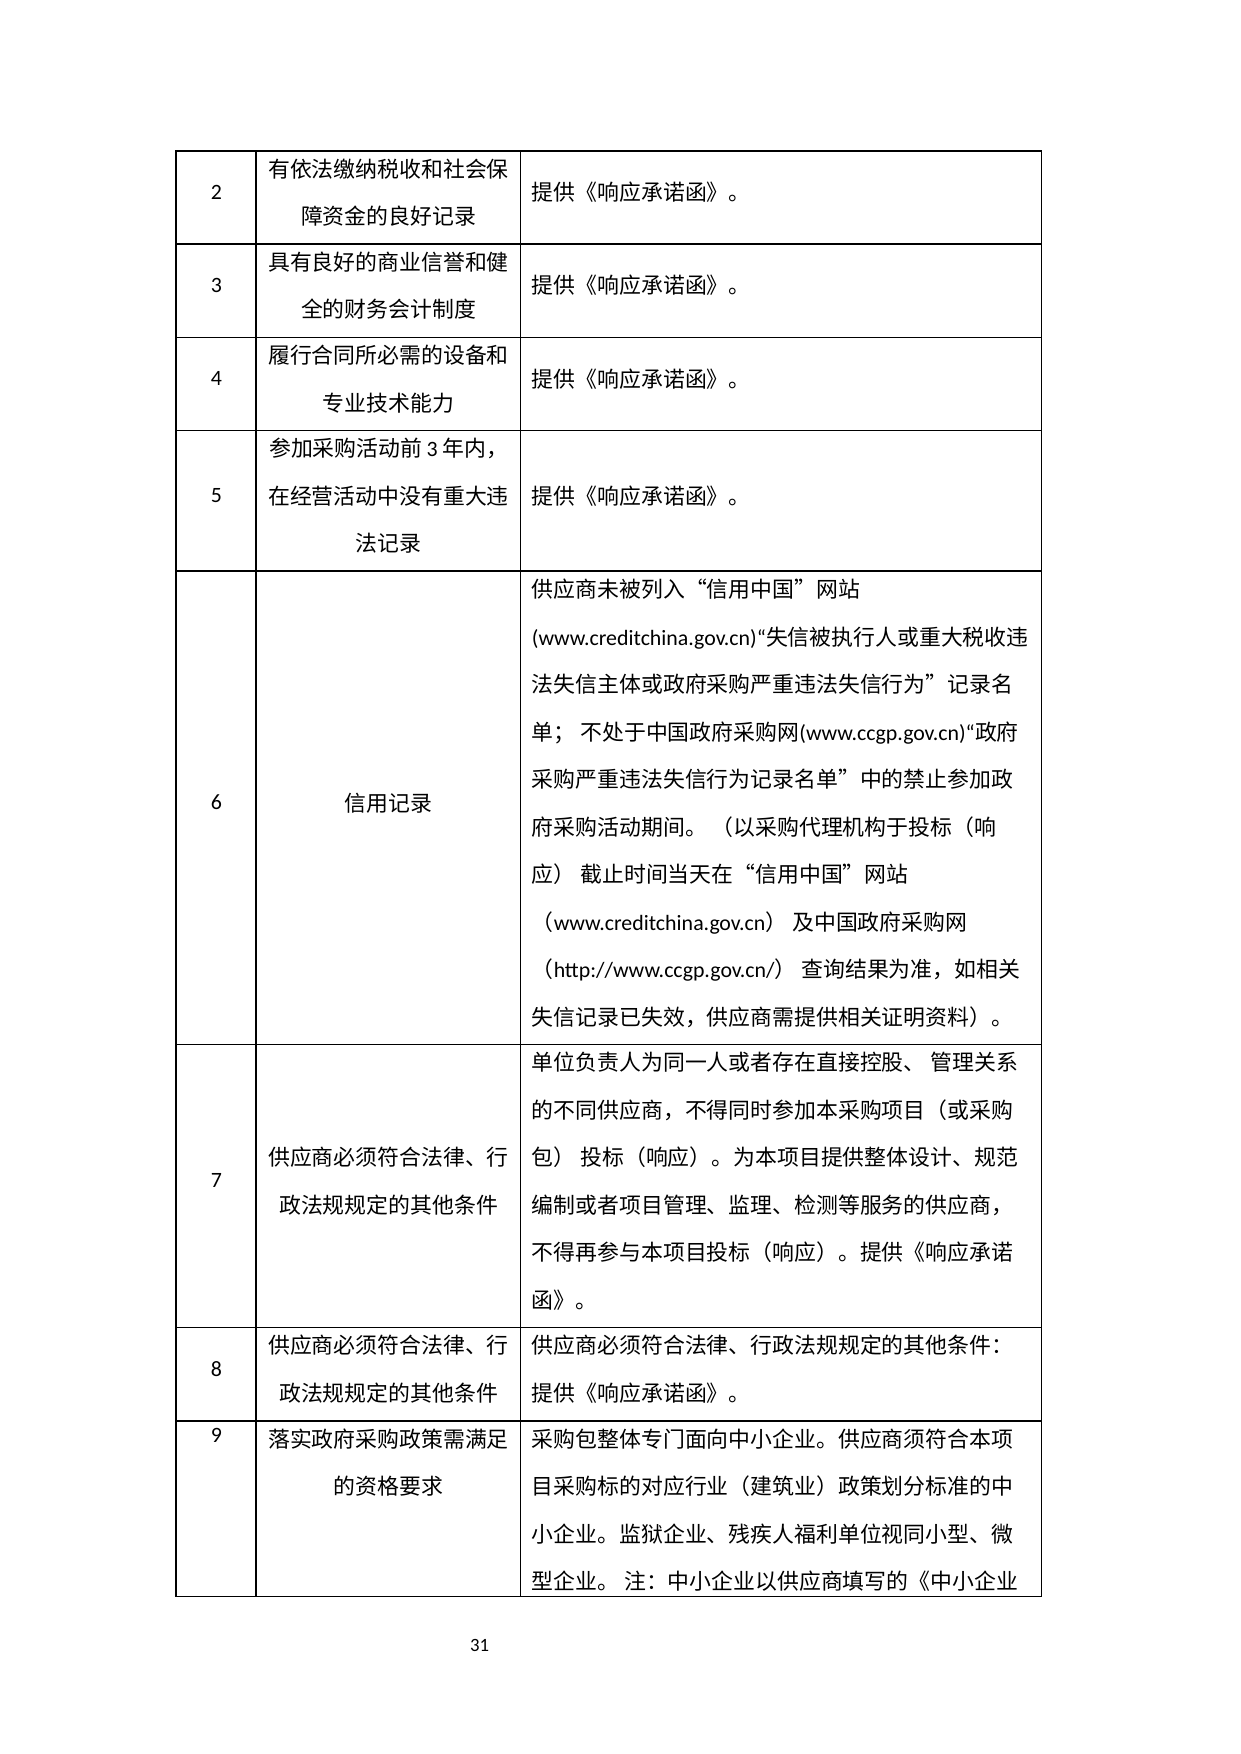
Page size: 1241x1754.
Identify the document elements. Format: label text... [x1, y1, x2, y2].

table_cell 提供《响应承诺函》。 [521, 431, 1041, 570]
table_cell 单位负责人为同一人或者存在直接控股、 管理关系的不同供应商，不得同时参加本采购项目（或采购包） 投标（响应）。为本项目提供整体设计、规范编制或者项目管理、监理、检测等服务的供应商，不得再参与本项目投标（响应）。提供《响应承诺函》。 [521, 1045, 1041, 1327]
table_cell 供应商必须符合法律、行政法规规定的其他条件 [257, 1045, 520, 1327]
table_cell 供应商必须符合法律、行政法规规定的其他条件 [257, 1328, 520, 1420]
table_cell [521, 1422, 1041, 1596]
table_cell 提供《响应承诺函》。 [521, 338, 1041, 430]
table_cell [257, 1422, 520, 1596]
table_cell 3 [177, 245, 255, 336]
table_cell 5 [177, 431, 255, 570]
table_cell 具有良好的商业信誉和健全的财务会计制度 [257, 245, 520, 336]
table_cell 有依法缴纳税收和社会保障资金的良好记录 [257, 152, 520, 243]
table_cell 供应商未被列入“信用中国”网站(www.creditchina.gov.cn)“失信被执行人或重大税收违法失信主体或政府采购严重违法失信行为”记录名单； 不处于中国政府采购网(www.ccgp.gov.cn)“政府采购严重违法失信行为记录名单”中的禁止参加政府采购活动期间。 （以采购代理机构于投标（响应） 截止时间当天在“信用中国”网站（www.creditchina.gov.cn） 及中国政府采购网（http://www.ccgp.gov.cn/） 查询结果为准，如相关失信记录已失效，供应商需提供相关证明资料）。 [521, 572, 1041, 1044]
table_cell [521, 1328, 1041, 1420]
table_cell 参加采购活动前3年内，在经营活动中没有重大违法记录 [257, 431, 520, 570]
table_cell 8 [177, 1328, 255, 1420]
table_cell 提供《响应承诺函》。 [521, 152, 1041, 243]
table_cell 2 [177, 152, 255, 243]
table_cell 履行合同所必需的设备和专业技术能力 [257, 338, 520, 430]
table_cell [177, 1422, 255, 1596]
table_cell 提供《响应承诺函》。 [521, 245, 1041, 336]
table_cell 4 [177, 338, 255, 430]
table_cell 7 [177, 1045, 255, 1327]
table_cell 6 [177, 572, 255, 1044]
table_cell 信用记录 [257, 572, 520, 1044]
